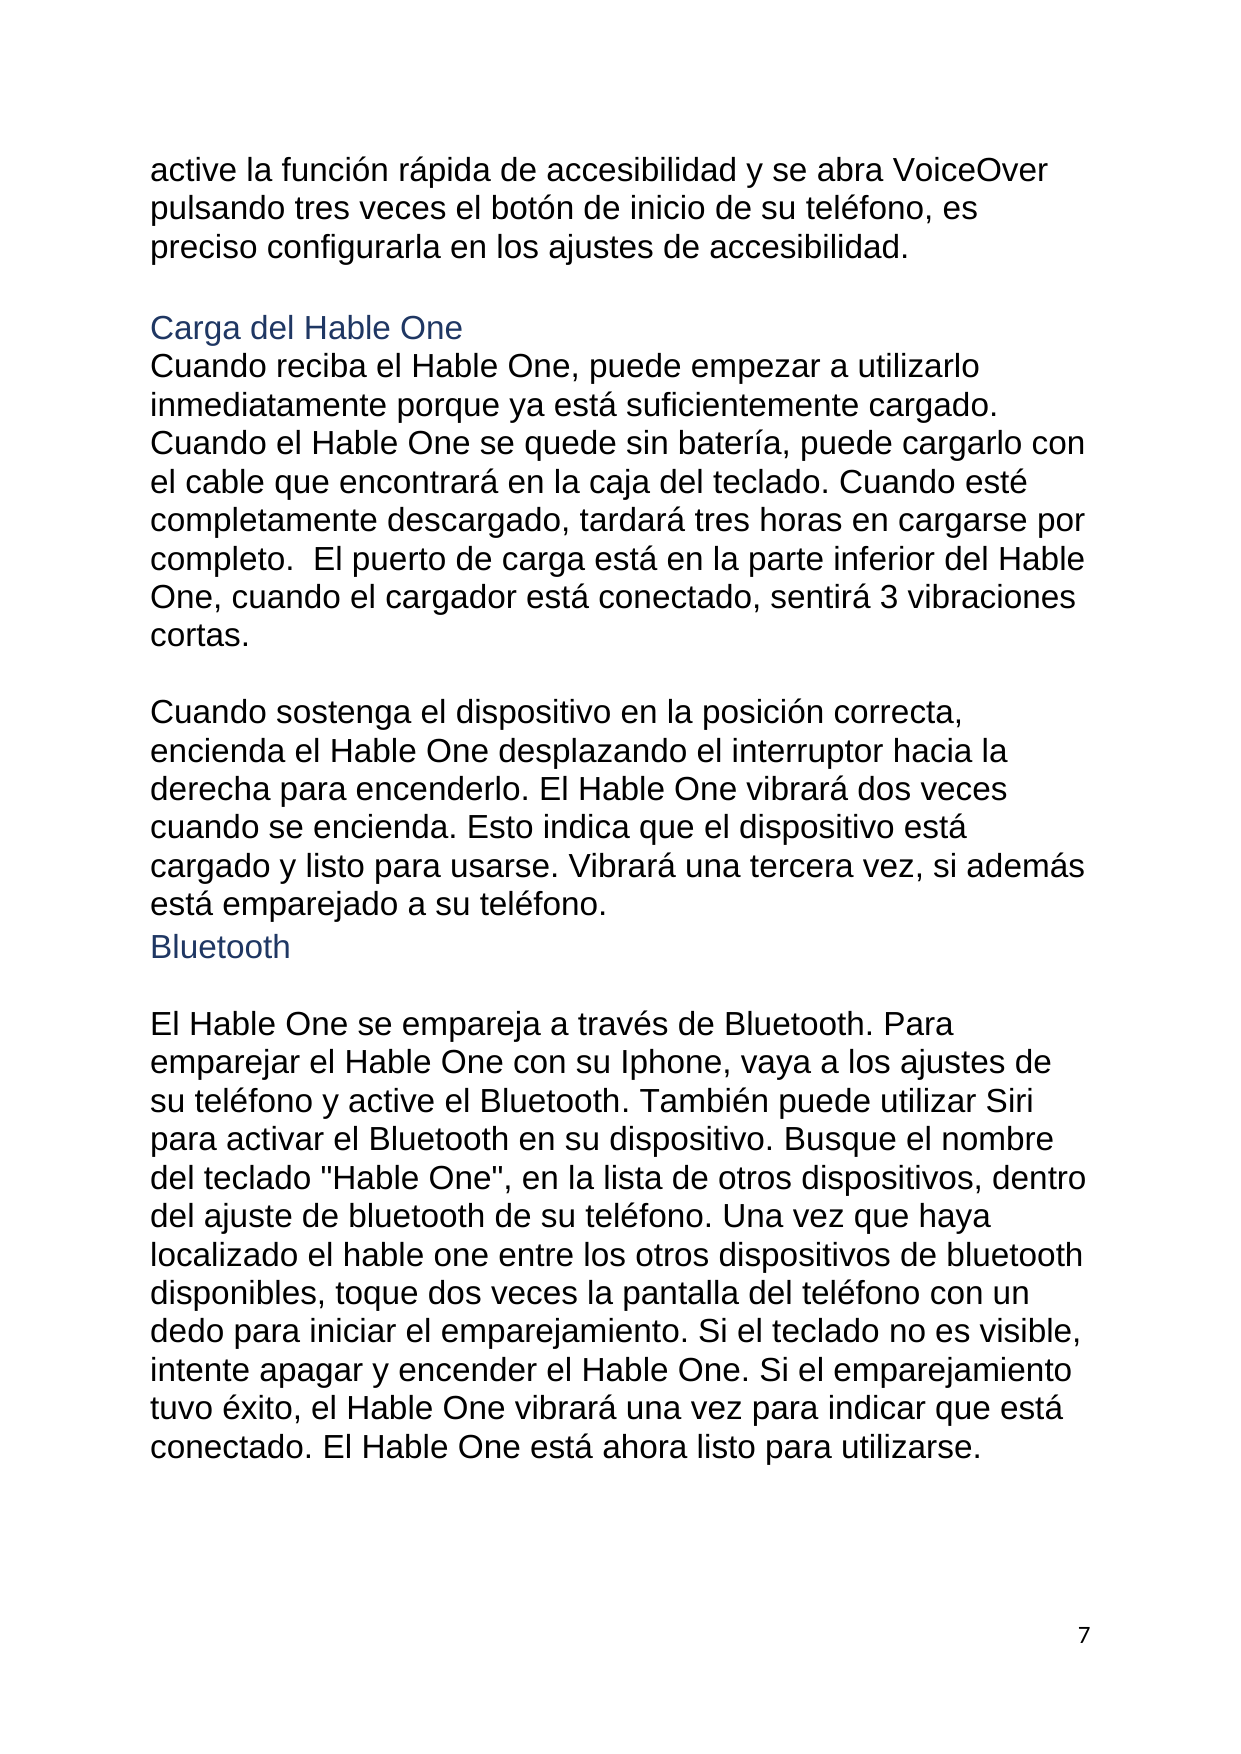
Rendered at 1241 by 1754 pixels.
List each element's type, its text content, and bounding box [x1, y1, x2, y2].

text Cuando sostenga el dispositivo en la posición correcta, encienda el Hable One desplazando el interruptor hacia la derecha para encenderlo. El Hable One vibrará dos veces cuando se encienda. Esto indica que el dispositivo está cargado y listo para usarse. Vibrará una tercera vez, si además está emparejado a su teléfono. [150, 692, 1090, 923]
subtitle Bluetooth [150, 927, 1090, 966]
subtitle Carga del Hable One [150, 308, 1090, 346]
text El Hable One se empareja a través de Bluetooth. Para emparejar el Hable One con su Iphone, vaya a los ajustes de su teléfono y active el Bluetooth. También puede utilizar Siri para activar el Bluetooth en su dispositivo. Busque el nombre del teclado "Hable One", en la lista de otros dispositivos, dentro del ajuste de bluetooth de su teléfono. Una vez que haya localizado el hable one entre los otros dispositivos de bluetooth disponibles, toque dos veces la pantalla del teléfono con un dedo para iniciar el emparejamiento. Si el teclado no es visible, intente apagar y encender el Hable One. Si el emparejamiento tuvo éxito, el Hable One vibrará una vez para indicar que está conectado. El Hable One está ahora listo para utilizarse. [150, 1004, 1090, 1465]
text Cuando reciba el Hable One, puede empezar a utilizarlo inmediatamente porque ya está suficientemente cargado. Cuando el Hable One se quede sin batería, puede cargarlo con el cable que encontrará en la caja del teclado. Cuando esté completamente descargado, tardará tres horas en cargarse por completo. El puerto de carga está en la parte inferior del Hable One, cuando el cargador está conectado, sentirá 3 vibraciones cortas. [150, 346, 1090, 654]
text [150, 150, 1090, 265]
